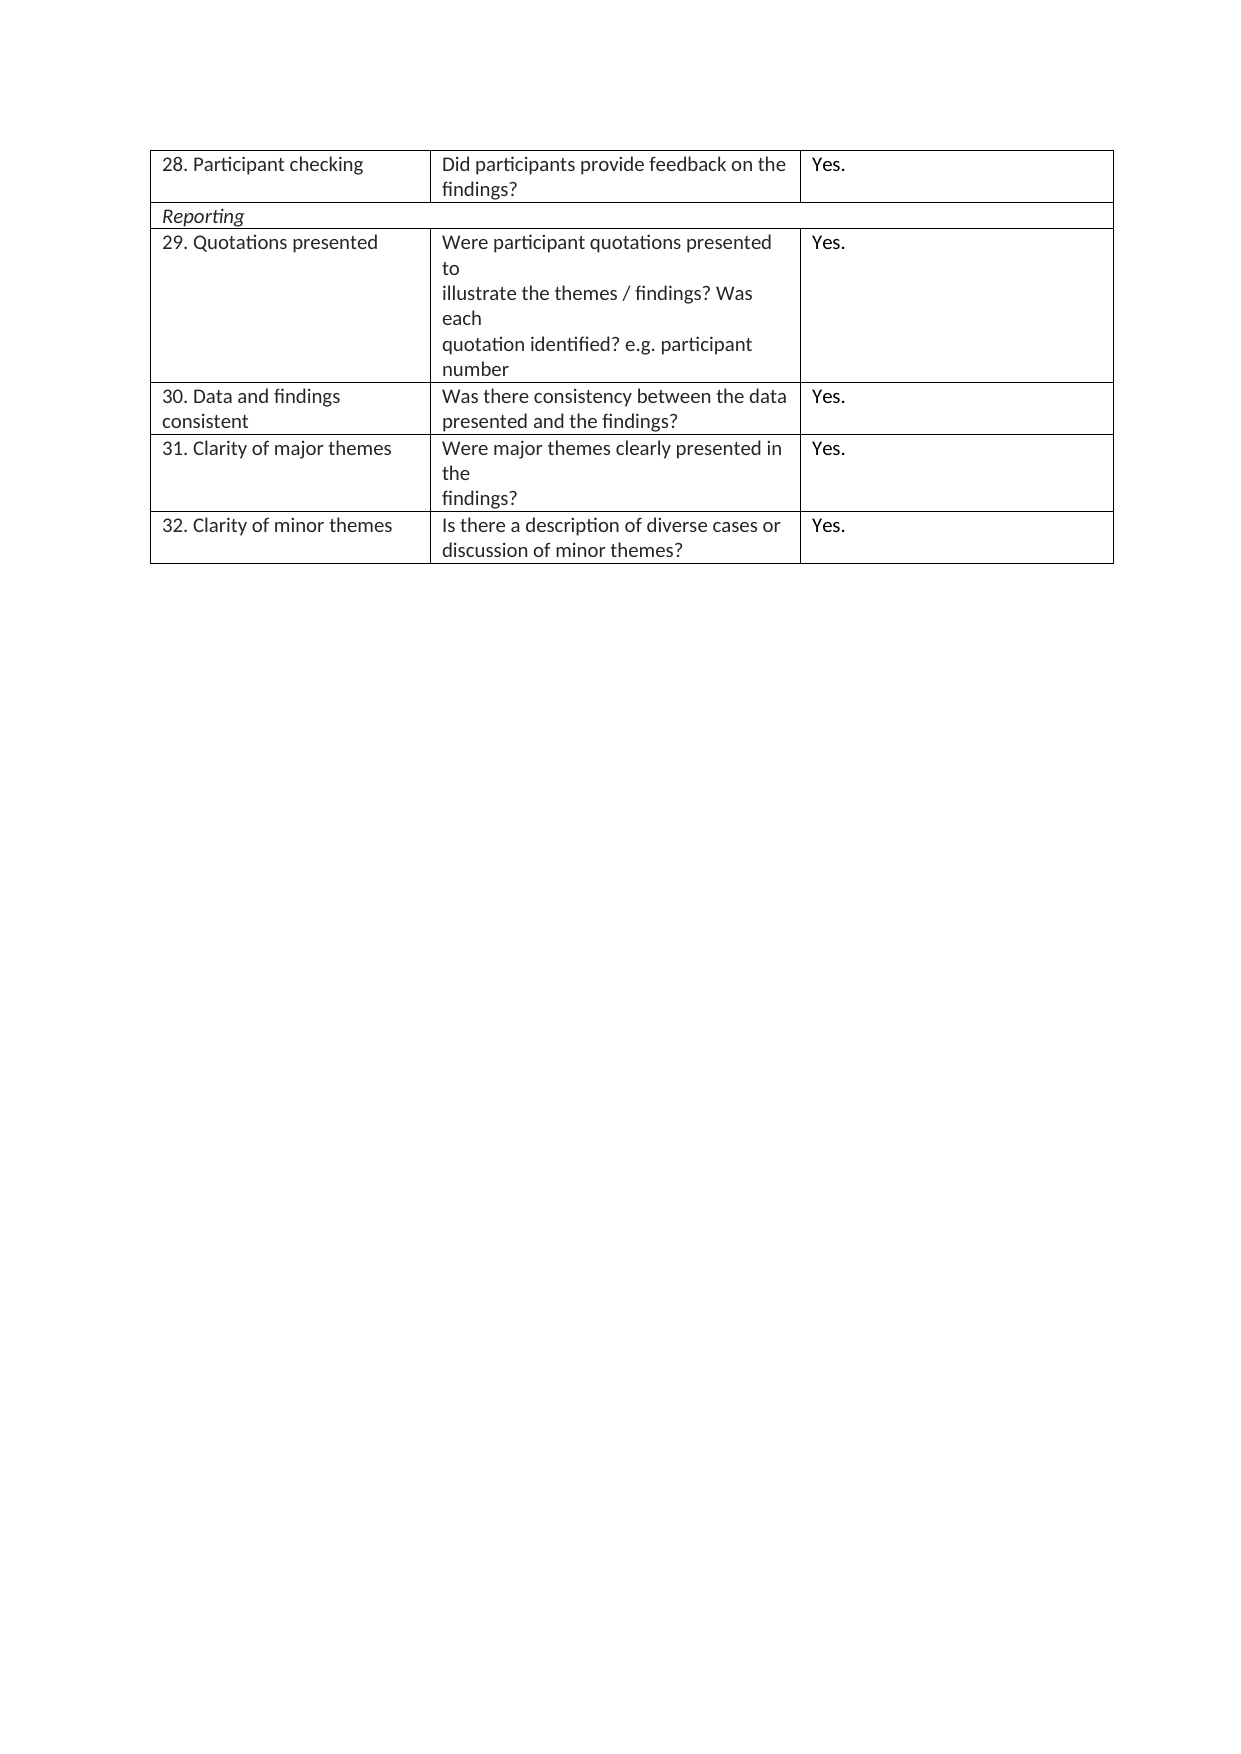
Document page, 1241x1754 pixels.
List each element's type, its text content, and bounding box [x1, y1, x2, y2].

table_cell 32. Clarity of minor themes [151, 512, 430, 563]
table_cell 30. Data and findings consistent [151, 383, 430, 434]
table_cell 28. Participant checking [151, 151, 430, 202]
table_cell Reporting [151, 203, 1113, 228]
table_cell Is there a description of diverse cases or discussion of minor themes? [431, 512, 800, 563]
table_cell Yes. [801, 229, 1113, 382]
table_cell Were major themes clearly presented in the findings? [431, 435, 800, 511]
table_cell Yes. [801, 435, 1113, 511]
table_cell Were participant quotations presented to illustrate the themes / findings? Was each quotation identified? e.g. participant number [431, 229, 800, 382]
table_cell 29. Quotations presented [151, 229, 430, 382]
table_cell Did participants provide feedback on the findings? [431, 151, 800, 202]
table_cell 31. Clarity of major themes [151, 435, 430, 511]
table_cell Yes. [801, 512, 1113, 563]
table_cell Yes. [801, 383, 1113, 434]
table_cell Yes. [801, 151, 1113, 202]
table_cell Was there consistency between the data presented and the findings? [431, 383, 800, 434]
